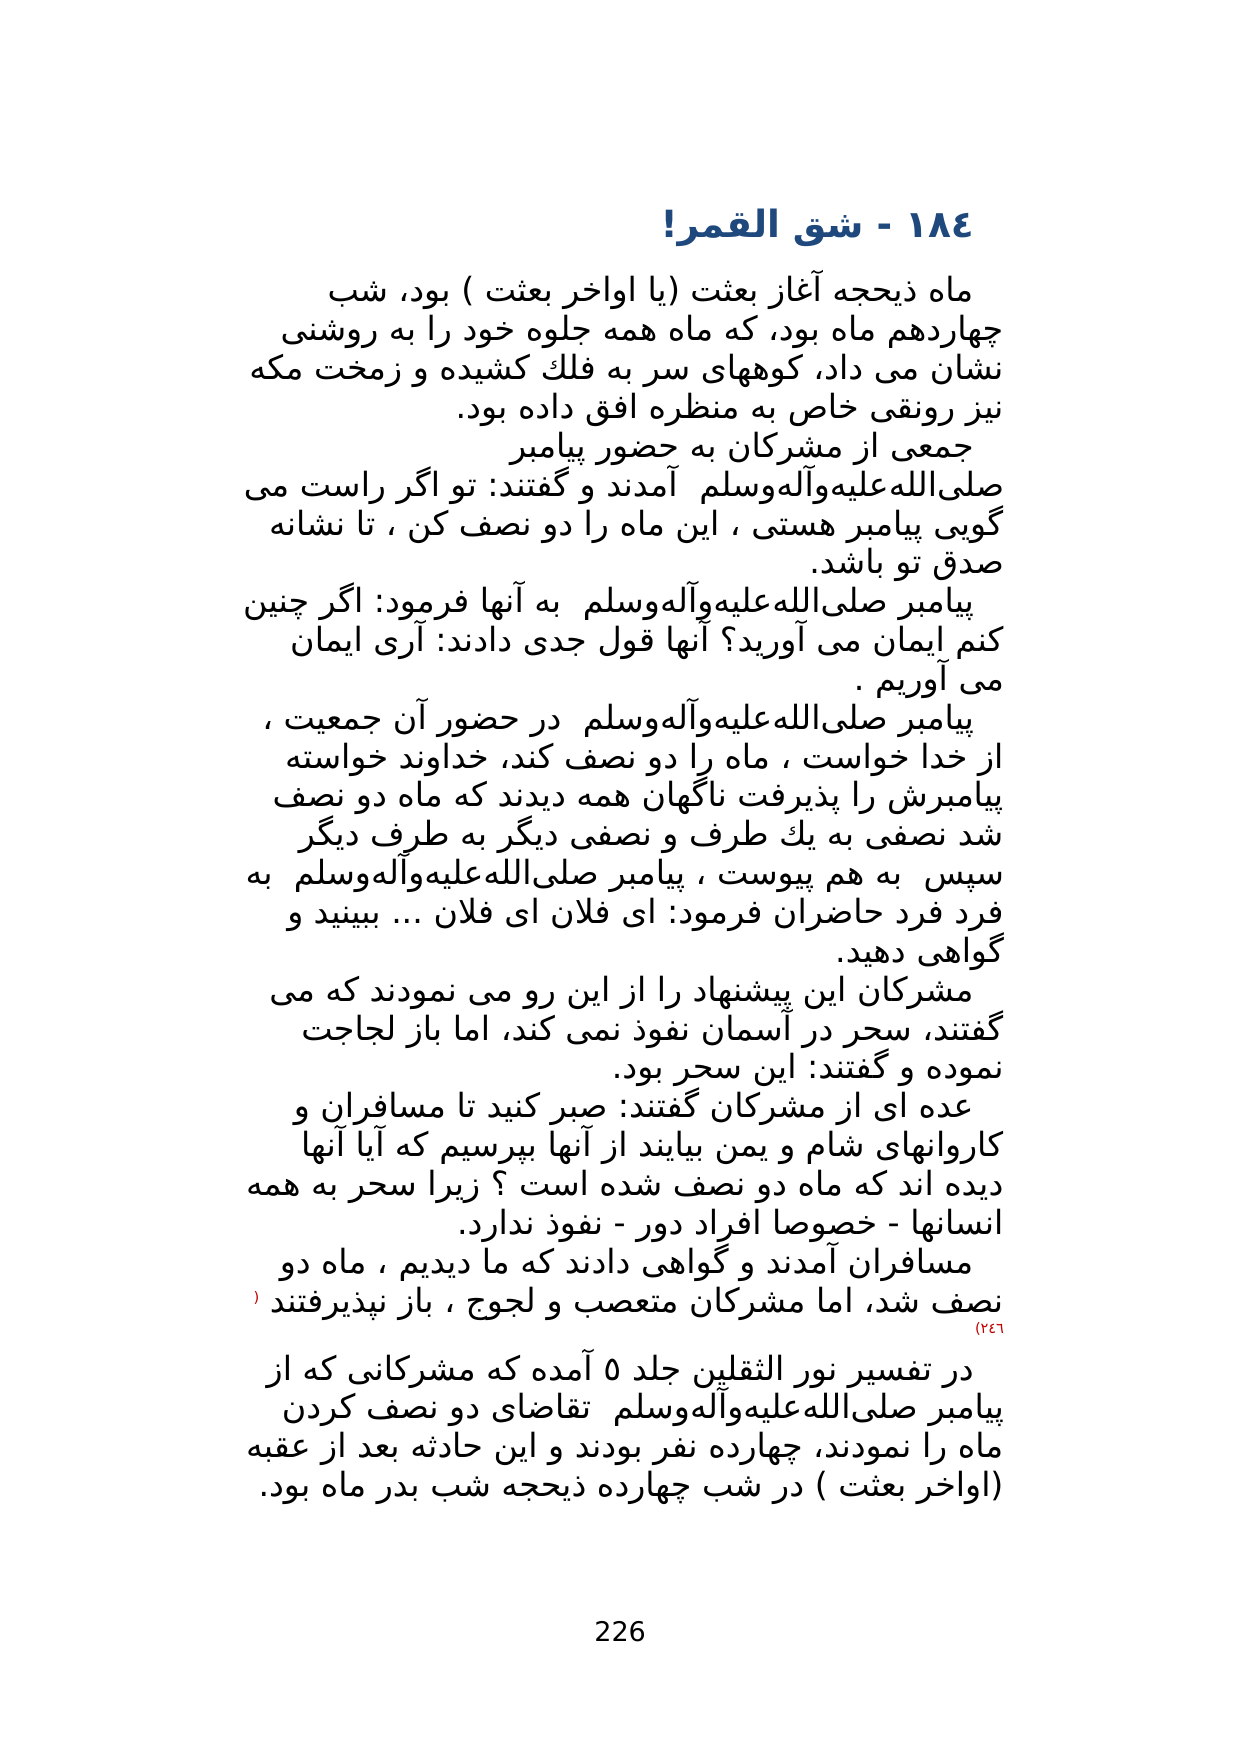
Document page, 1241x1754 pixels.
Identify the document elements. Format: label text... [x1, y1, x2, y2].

text پيامبر صلى‌الله‌عليه‌وآله‌وسلم به آنها فرمود: اگر چنين كنم ايمان مى آوريد؟ آنها قول جدى دادند: آرى ايمان مى آوريم . [236, 582, 1004, 698]
text پيامبر صلى‌الله‌عليه‌وآله‌وسلم در حضور آن جمعيت ، از خدا خواست ، ماه را دو نصف كند، خداوند خواسته پيامبرش را پذيرفت ناگهان همه ديدند كه ماه دو نصف شد نصفى به يك طرف و نصفى ديگر به طرف ديگر سپس ‍ به هم پيوست ، پيامبر صلى‌الله‌عليه‌وآله‌وسلم به فرد فرد حاضران فرمود: اى فلان اى فلان ... ببينيد و گواهى دهيد. [236, 698, 1004, 970]
text در تفسير نور الثقلين جلد ٥ آمده كه مشركانى كه از پيامبر صلى‌الله‌عليه‌وآله‌وسلم تقاضاى دو نصف كردن ماه را نمودند، چهارده نفر بودند و اين حادثه بعد از عقبه (اواخر بعثت ) در شب چهارده ذيحجه شب بدر ماه بود. [236, 1349, 1004, 1504]
subtitle ١٨٤ - شق القمر! [236, 202, 1004, 246]
text عده اى از مشركان گفتند: صبر كنيد تا مسافران و كاروانهاى شام و يمن بيايند از آنها بپرسيم كه آيا آنها ديده اند كه ماه دو نصف شده است ؟ زيرا سحر به همه انسانها - خصوصا افراد دور - نفوذ ندارد. [236, 1087, 1004, 1242]
text ماه ذيحجه آغاز بعثت (يا اواخر بعثت ) بود، شب چهاردهم ماه بود، كه ماه همه جلوه خود را به روشنى نشان مى داد، كوههاى سر به فلك كشيده و زمخت مكه نيز رونقى خاص به منظره افق داده بود. [236, 271, 1004, 426]
text مشركان اين پيشنهاد را از اين رو مى نمودند كه مى گفتند، سحر در آسمان نفوذ نمى كند، اما باز لجاجت نموده و گفتند: اين سحر بود. [236, 970, 1004, 1087]
text مسافران آمدند و گواهى دادند كه ما ديديم ، ماه دو نصف شد، اما مشركان متعصب و لجوج ، باز نپذيرفتند (٢٤٦) [236, 1242, 1004, 1349]
text جمعى از مشركان به حضور پيامبر صلى‌الله‌عليه‌وآله‌وسلم آمدند و گفتند: تو اگر راست مى گويى پيامبر هستى ، اين ماه را دو نصف كن ، تا نشانه صدق تو باشد. [236, 426, 1004, 582]
